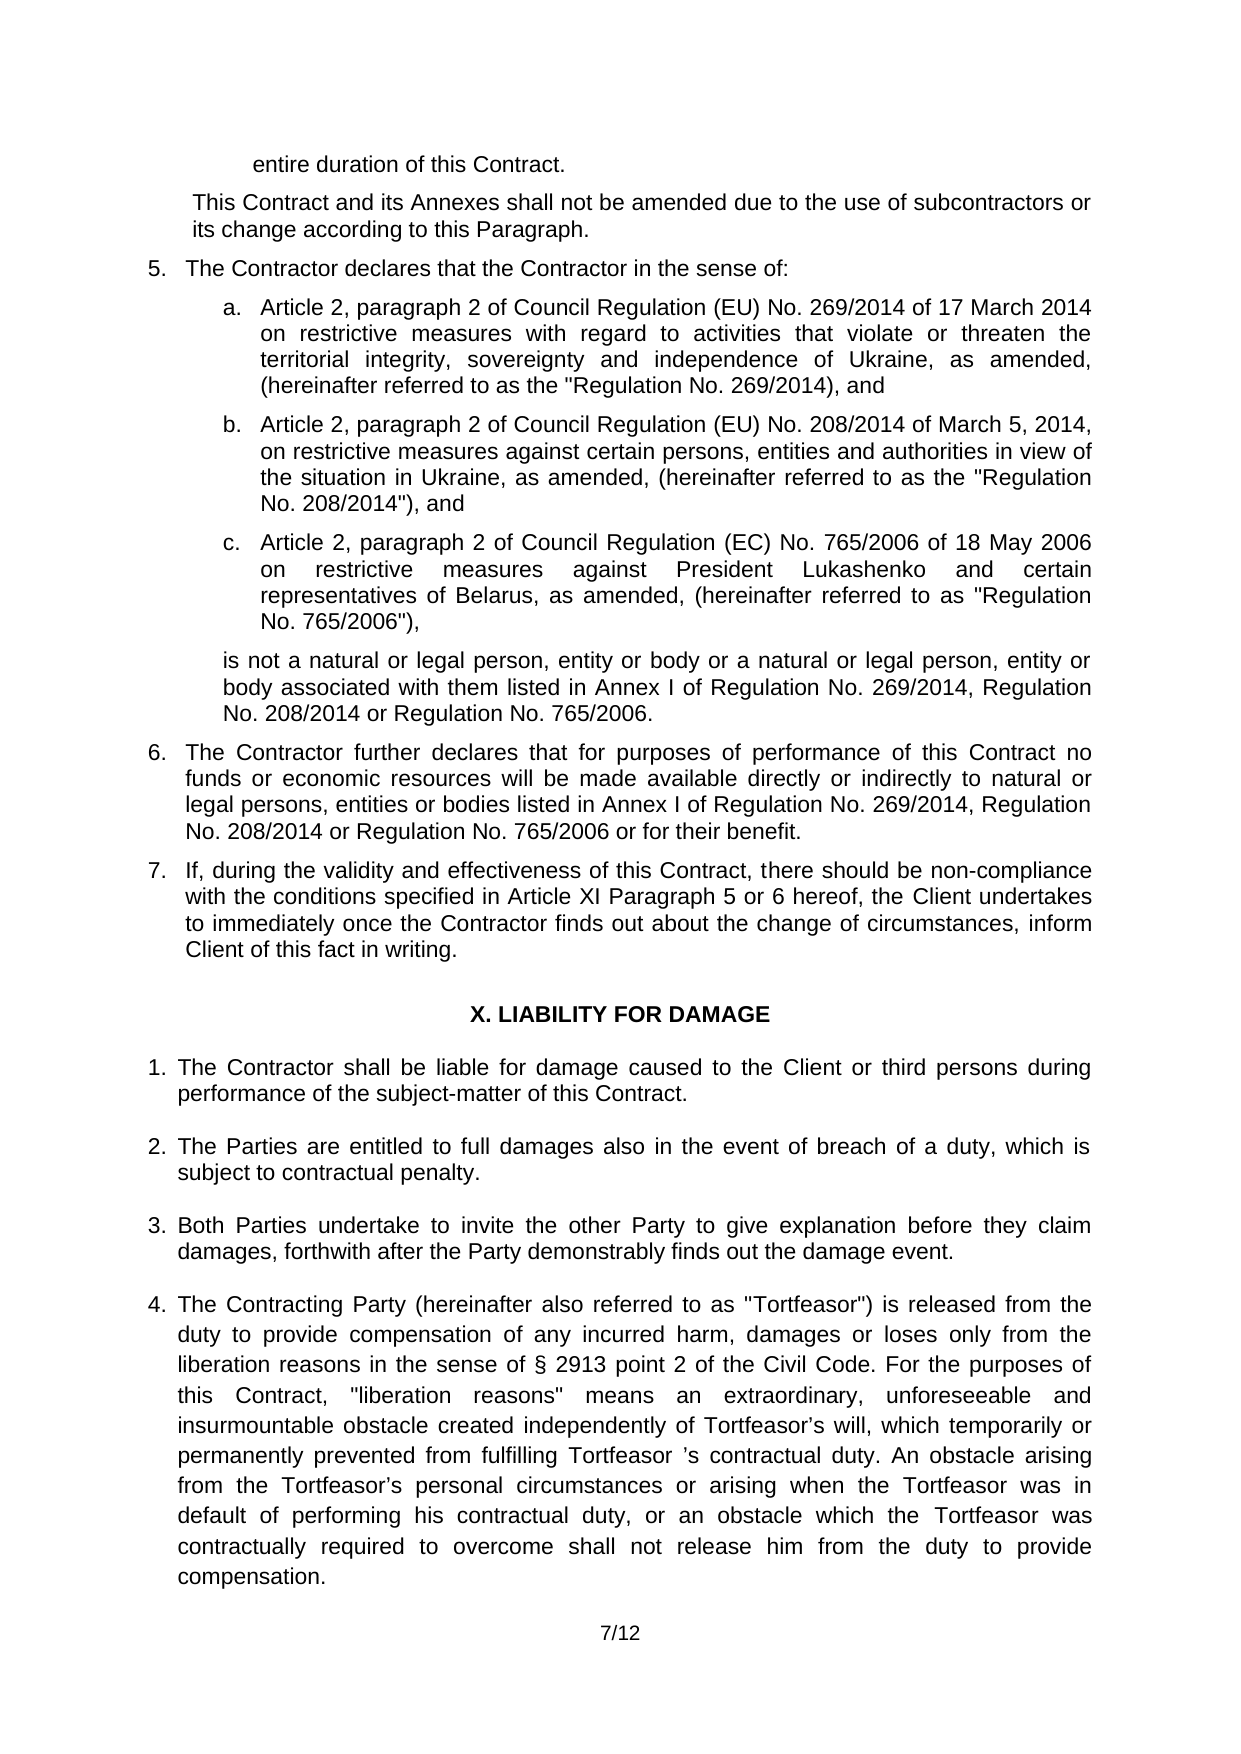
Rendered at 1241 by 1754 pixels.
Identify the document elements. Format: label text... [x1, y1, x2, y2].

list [215, 148, 1092, 177]
list The Contracting Party (hereinafter also referred to as "Tortfeasor") is released from the duty to provide compensation of any incurred harm, damages or loses only from the liberation reasons in the sense of § 2913 point 2 of the Civil Code. For the purposes of this Contract, "liberation reasons" means an extraordinary, unforeseeable and insurmountable obstacle created independently of Tortfeasor’s will, which temporarily or permanently prevented from fulfilling Tortfeasor ’s contractual duty. An obstacle arising from the Tortfeasor’s personal circumstances or arising when the Tortfeasor was in default of performing his contractual duty, or an obstacle which the Tortfeasor was contractually required to overcome shall not release him from the duty to provide compensation. [148, 1291, 1092, 1589]
list Article 2, paragraph 2 of Council Regulation (EU) No. 208/2014 of March 5, 2014, on restrictive measures against certain persons, entities and authorities in view of the situation in Ukraine, as amended, (hereinafter referred to as the "Regulation No. 208/2014"), and [223, 411, 1092, 517]
text X. LIABILITY FOR DAMAGE [148, 1001, 1092, 1027]
list If, during the validity and effectiveness of this Contract, there should be non-compliance with the conditions specified in Article XI Paragraph 5 or 6 hereof, the Client undertakes to immediately once the Contractor finds out about the change of circumstances, inform Client of this fact in writing. [148, 857, 1092, 962]
list The Contractor declares that the Contractor in the sense of: [148, 254, 1092, 281]
list Both Parties undertake to invite the other Party to give explanation before they claim damages, forthwith after the Party demonstrably finds out the damage event. [148, 1212, 1092, 1264]
list The Parties are entitled to full damages also in the event of breach of a duty, which is subject to contractual penalty. [148, 1133, 1092, 1186]
text is not a natural or legal person, entity or body or a natural or legal person, entity or body associated with them listed in Annex I of Regulation No. 269/2014, Regulation No. 208/2014 or Regulation No. 765/2006. [223, 647, 1092, 726]
list The Contractor shall be liable for damage caused to the Client or third persons during performance of the subject-matter of this Contract. [148, 1054, 1092, 1106]
list Article 2, paragraph 2 of Council Regulation (EC) No. 765/2006 of 18 May 2006 on restrictive measures against President Lukashenko and certain representatives of Belarus, as amended, (hereinafter referred to as "Regulation No. 765/2006"), [223, 529, 1092, 635]
list The Contractor further declares that for purposes of performance of this Contract no funds or economic resources will be made available directly or indirectly to natural or legal persons, entities or bodies listed in Annex I of Regulation No. 269/2014, Regulation No. 208/2014 or Regulation No. 765/2006 or for their benefit. [148, 739, 1092, 844]
text This Contract and its Annexes shall not be amended due to the use of subcontractors or its change according to this Paragraph. [192, 189, 1092, 242]
list Article 2, paragraph 2 of Council Regulation (EU) No. 269/2014 of 17 March 2014 on restrictive measures with regard to activities that violate or threaten the territorial integrity, sovereignty and independence of Ukraine, as amended, (hereinafter referred to as the "Regulation No. 269/2014), and [223, 293, 1092, 399]
